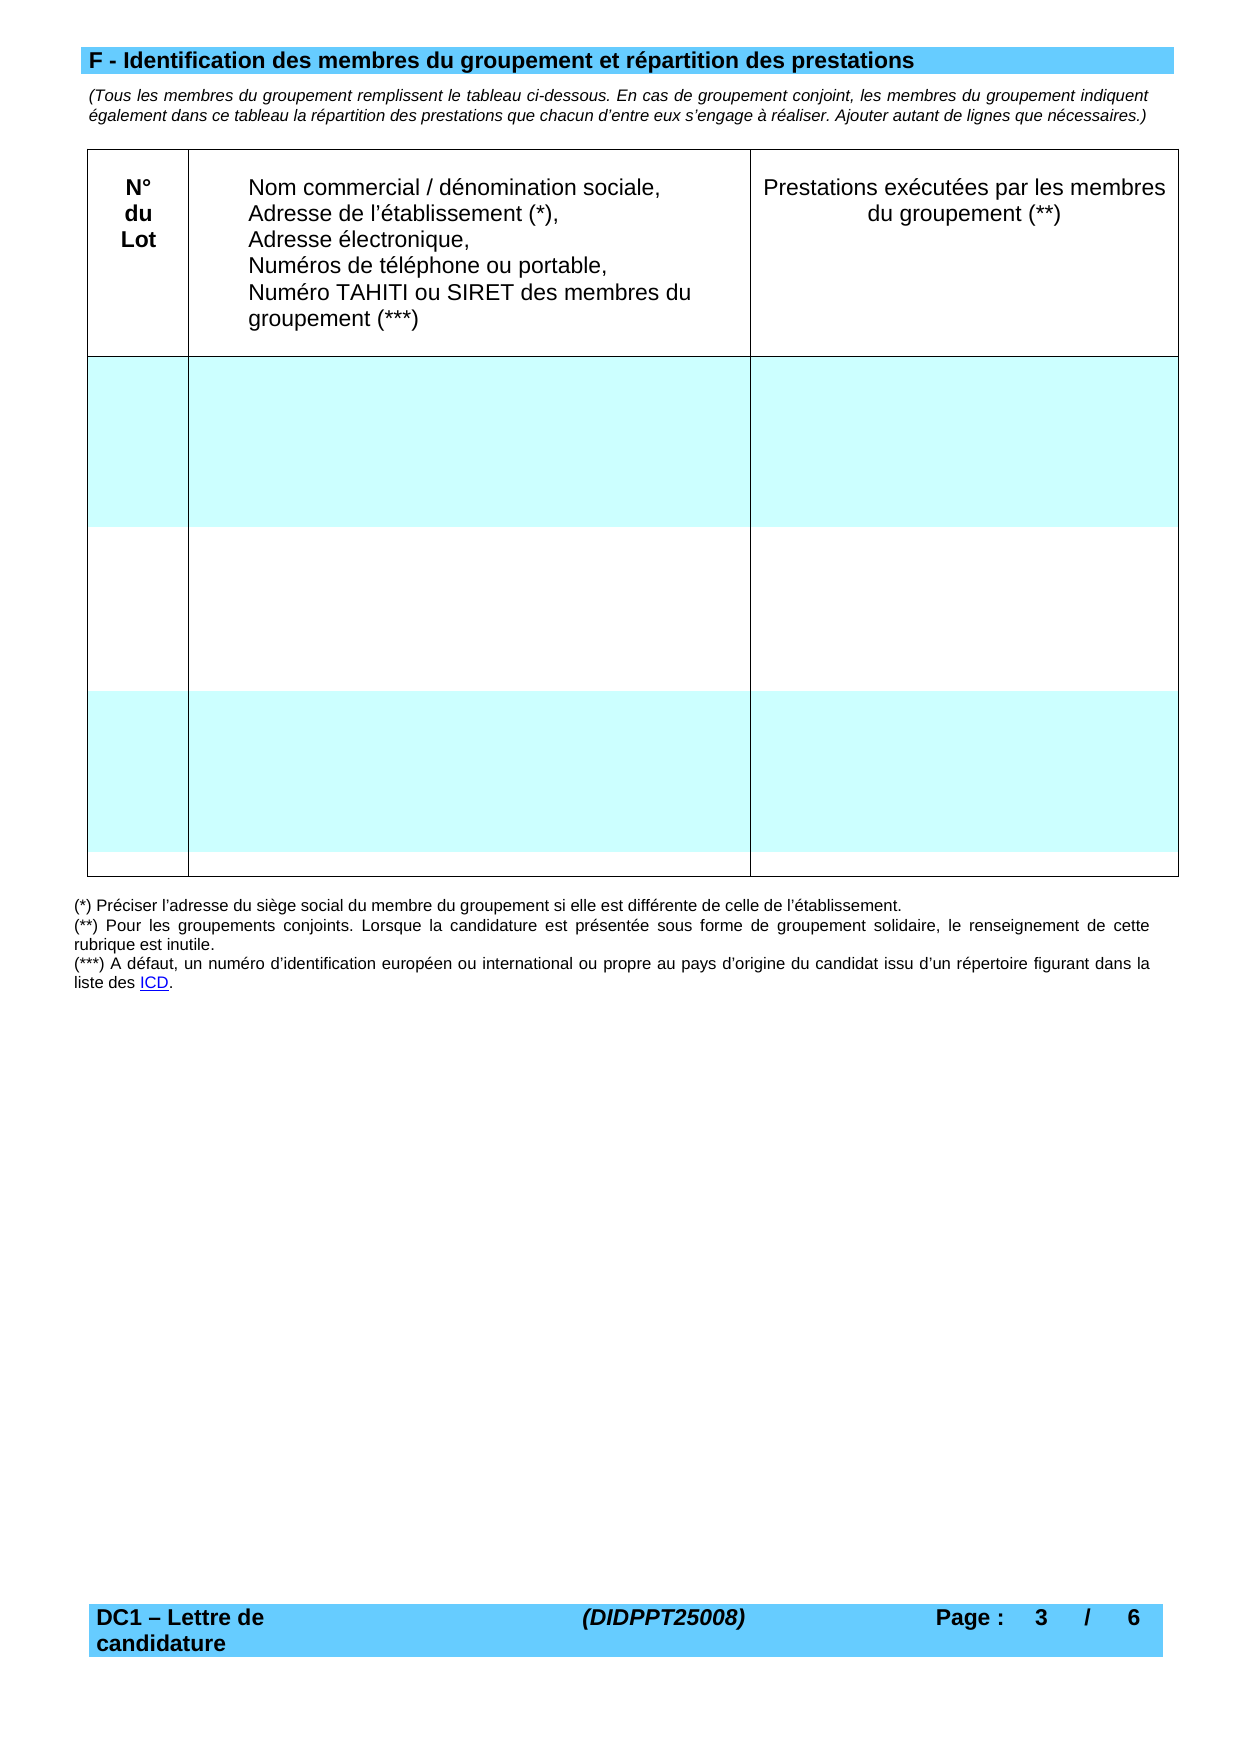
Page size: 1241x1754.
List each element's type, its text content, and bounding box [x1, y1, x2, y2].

table_cell [751, 852, 1178, 876]
table_header N° du Lot [88, 150, 188, 356]
table_header F - Identification des membres du groupement et répartition des prestations [81, 47, 1174, 74]
table_cell [751, 527, 1178, 691]
text (**) Pour les groupements conjoints. Lorsque la candidature est présentée sous forme de groupement solidaire, le renseignement de cette rubrique est inutile. [74, 915, 1152, 954]
table_cell [751, 691, 1178, 852]
table_cell [751, 357, 1178, 527]
table_cell [189, 691, 750, 852]
table_cell [88, 527, 188, 691]
table_cell [88, 691, 188, 852]
table_cell [88, 357, 188, 527]
table_cell [88, 852, 188, 876]
text (*) Préciser l’adresse du siège social du membre du groupement si elle est différente de celle de l’établissement. [74, 896, 1152, 915]
table_cell [189, 357, 750, 527]
table_cell [189, 852, 750, 876]
text (Tous les membres du groupement remplissent le tableau ci-dessous. En cas de groupement conjoint, les membres du groupement indiquent également dans ce tableau la répartition des prestations que chacun d’entre eux s’engage à réaliser. Ajouter autant de lignes que nécessaires.) [89, 86, 1152, 124]
table_cell [189, 527, 750, 691]
table_header Nom commercial / dénomination sociale, Adresse de l’établissement (*), Adresse électronique, Numéros de téléphone ou portable, Numéro TAHITI ou SIRET des membres du groupement (***) [189, 150, 750, 356]
text (***) A défaut, un numéro d’identification européen ou international ou propre au pays d’origine du candidat issu d’un répertoire figurant dans la liste des ICD. [74, 954, 1152, 992]
table_header Prestations exécutées par les membres du groupement (**) [751, 150, 1178, 356]
